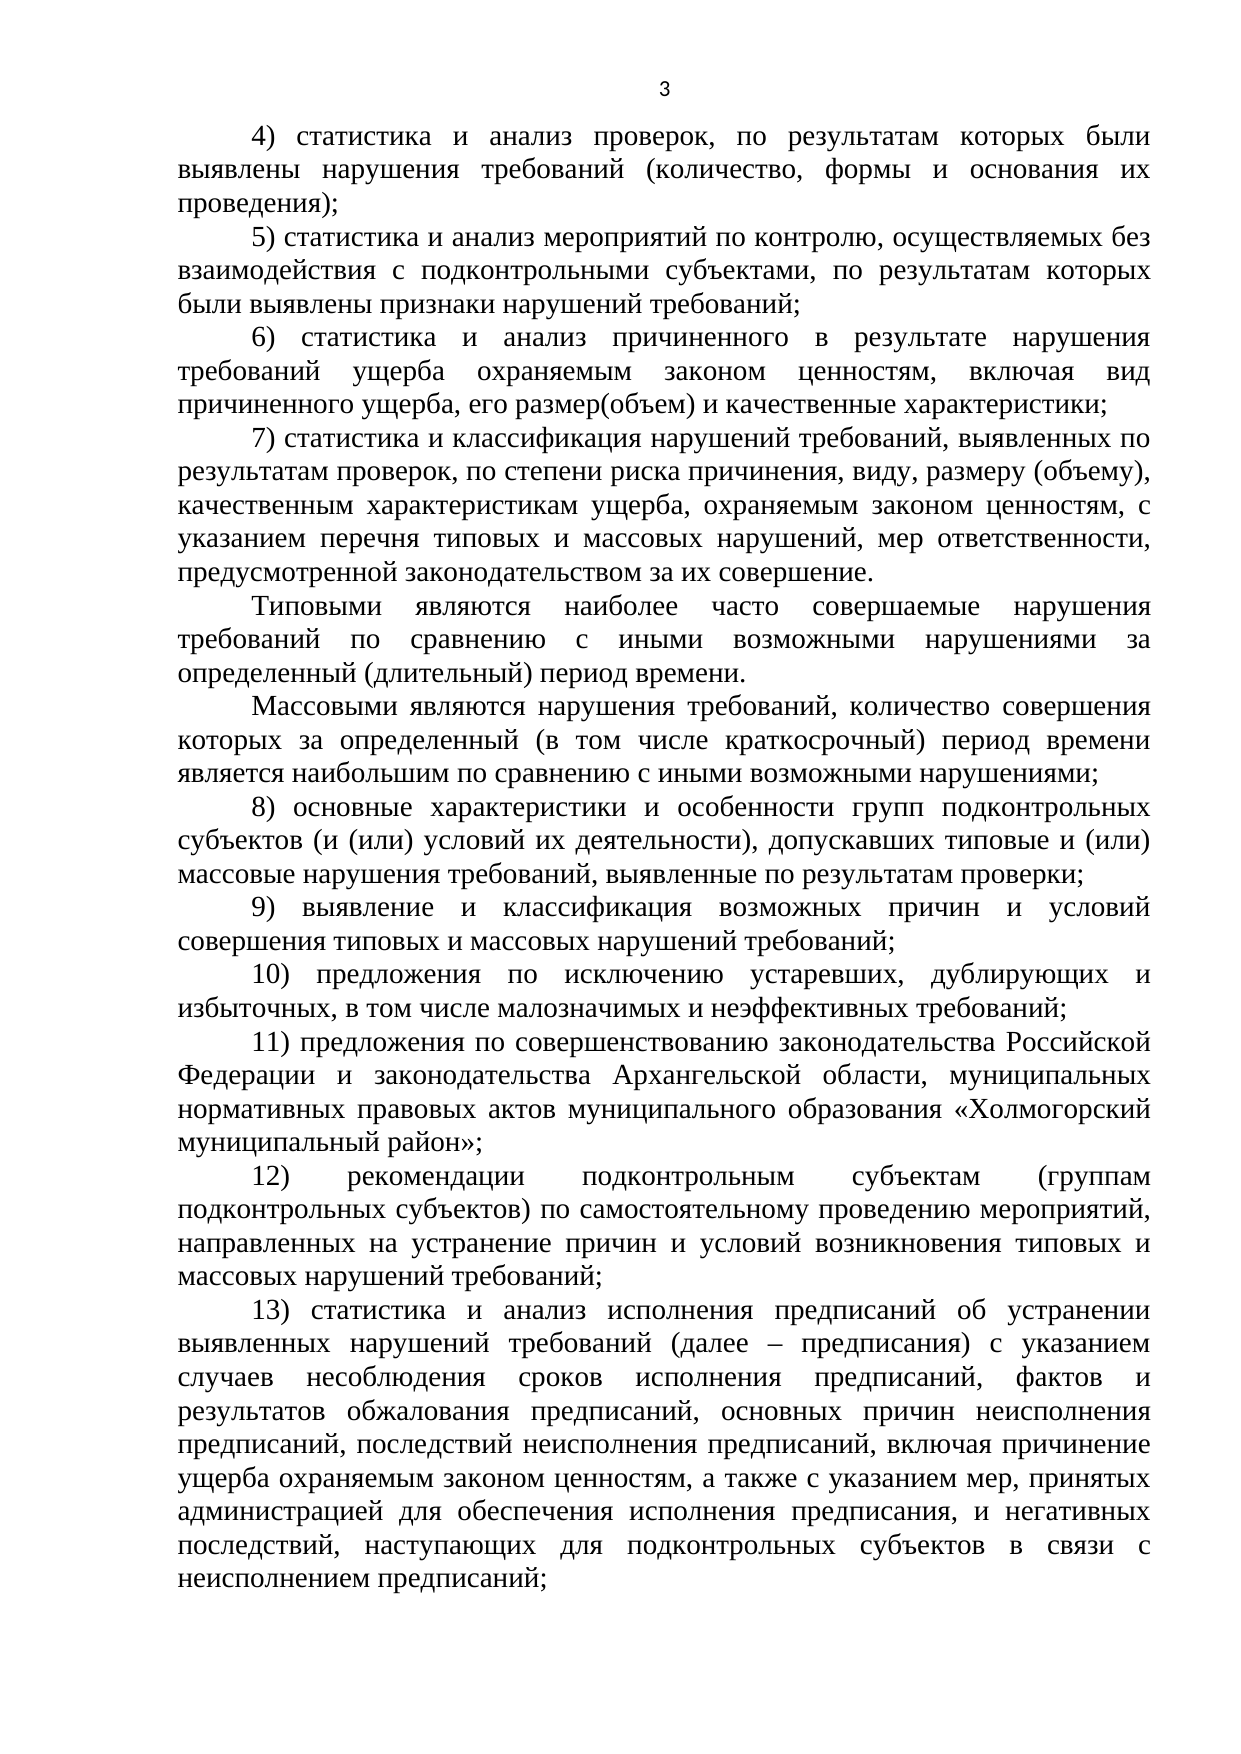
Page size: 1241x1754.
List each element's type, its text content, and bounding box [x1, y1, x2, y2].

text Массовыми являются нарушения требований, количество совершения которых за определенный (в том числе краткосрочный) период времени является наибольшим по сравнению с иными возможными нарушениями; [177, 688, 1152, 789]
text Типовыми являются наиболее часто совершаемые нарушения требований по сравнению с иными возможными нарушениями за определенный (длительный) период времени. [177, 588, 1152, 688]
list 6) статистика и анализ причиненного в результате нарушения требований ущерба охраняемым законом ценностям, включая вид причиненного ущерба, его размер(объем) и качественные характеристики; [177, 319, 1152, 420]
list 4) статистика и анализ проверок, по результатам которых были выявлены нарушения требований (количество, формы и основания их проведения); [177, 118, 1152, 219]
text 8) основные характеристики и особенности групп подконтрольных субъектов (и (или) условий их деятельности), допускавших типовые и (или) массовые нарушения требований, выявленные по результатам проверки; [177, 789, 1152, 889]
text 9) выявление и классификация возможных причин и условий совершения типовых и массовых нарушений требований; [177, 889, 1152, 957]
text 13) статистика и анализ исполнения предписаний об устранении выявленных нарушений требований (далее – предписания) с указанием случаев несоблюдения сроков исполнения предписаний, фактов и результатов обжалования предписаний, основных причин неисполнения предписаний, последствий неисполнения предписаний, включая причинение ущерба охраняемым законом ценностям, а также с указанием мер, принятых администрацией для обеспечения исполнения предписания, и негативных последствий, наступающих для подконтрольных субъектов в связи с неисполнением предписаний; [177, 1292, 1152, 1594]
text 10) предложения по исключению устаревших, дублирующих и избыточных, в том числе малозначимых и неэффективных требований; [177, 957, 1152, 1024]
text 11) предложения по совершенствованию законодательства Российской Федерации и законодательства Архангельской области, муниципальных нормативных правовых актов муниципального образования «Холмогорский муниципальный район»; [177, 1024, 1152, 1158]
text 7) статистика и классификация нарушений требований, выявленных по результатам проверок, по степени риска причинения, виду, размеру (объему), качественным характеристикам ущерба, охраняемым законом ценностям, с указанием перечня типовых и массовых нарушений, мер ответственности, предусмотренной законодательством за их совершение. [177, 420, 1152, 588]
text 12) рекомендации подконтрольным субъектам (группам подконтрольных субъектов) по самостоятельному проведению мероприятий, направленных на устранение причин и условий возникновения типовых и массовых нарушений требований; [177, 1158, 1152, 1292]
list 5) статистика и анализ мероприятий по контролю, осуществляемых без взаимодействия с подконтрольными субъектами, по результатам которых были выявлены признаки нарушений требований; [177, 219, 1152, 319]
